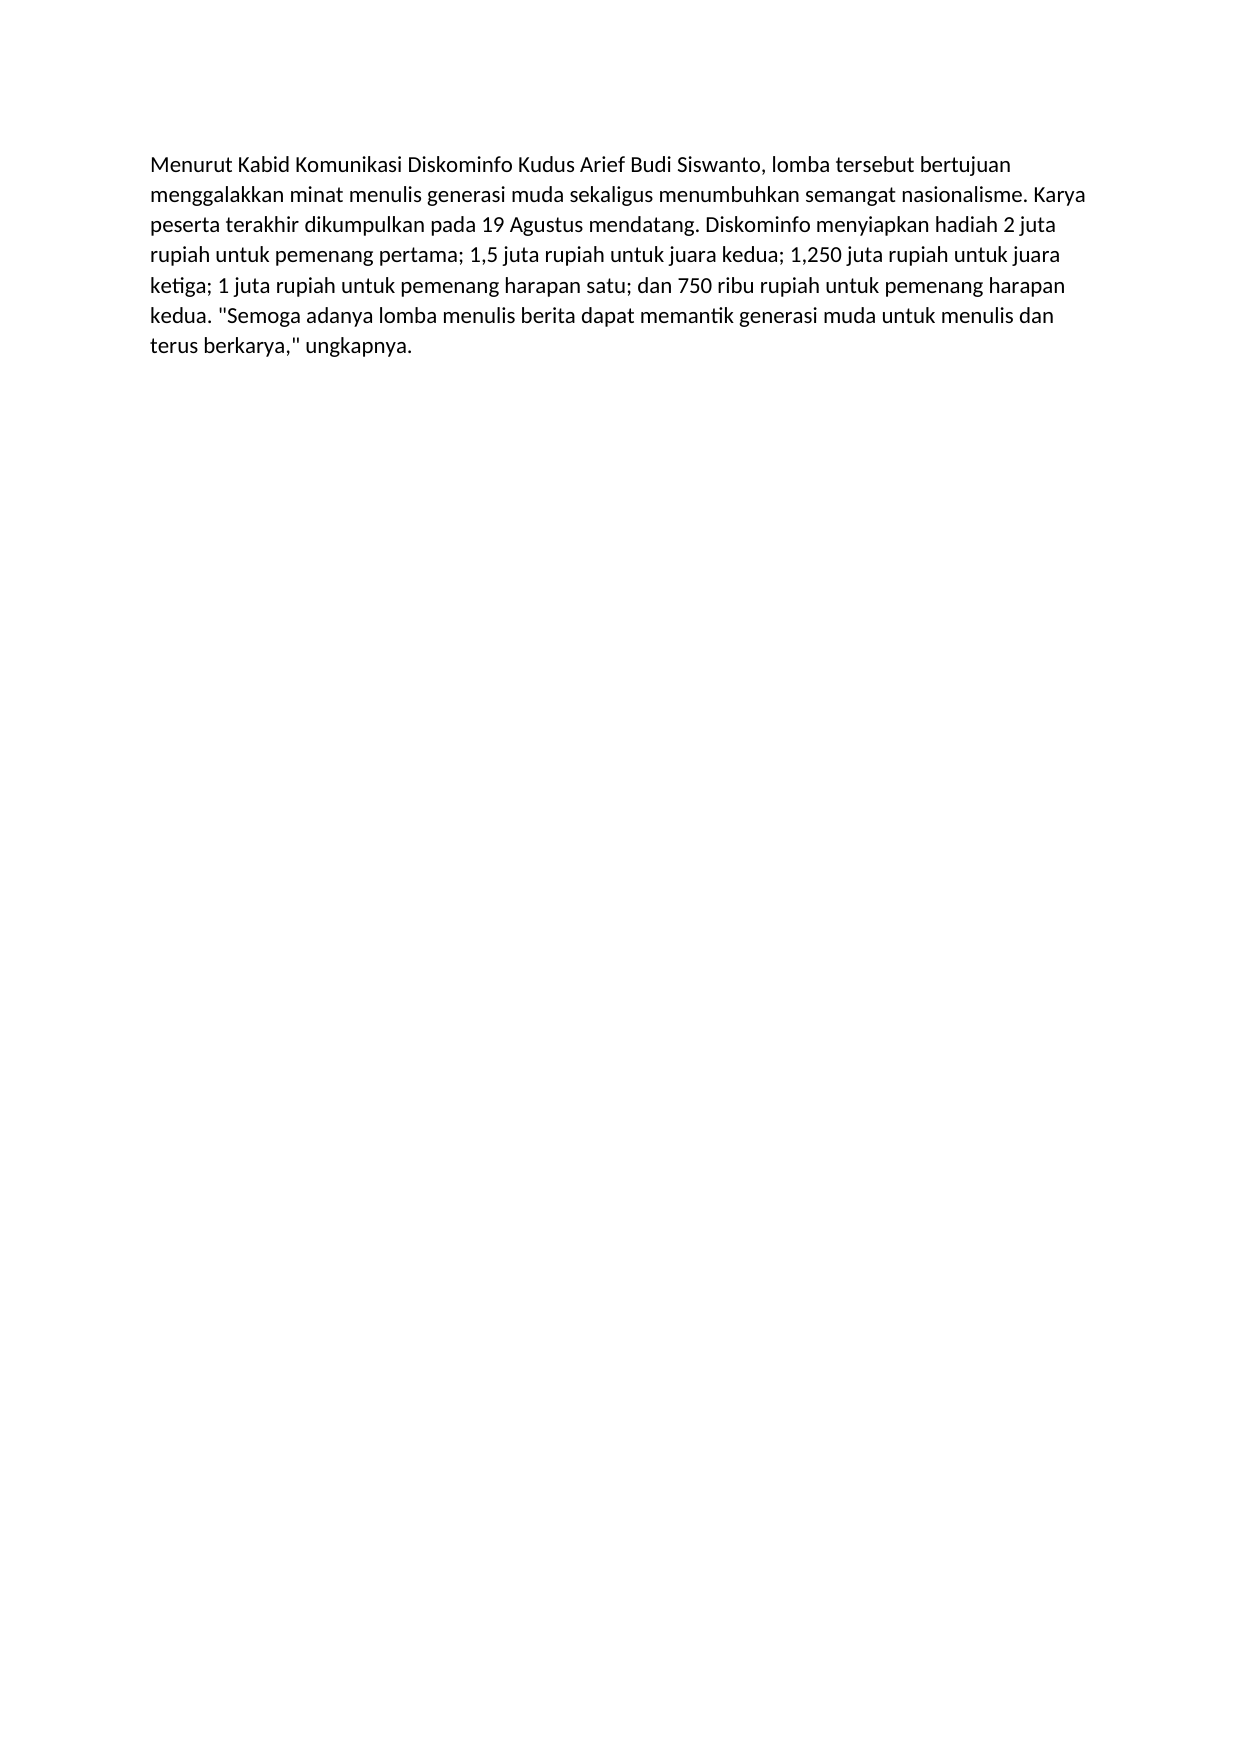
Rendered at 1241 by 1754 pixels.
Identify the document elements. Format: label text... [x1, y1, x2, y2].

text Menurut Kabid Komunikasi Diskominfo Kudus Arief Budi Siswanto, lomba tersebut bertujuan menggalakkan minat menulis generasi muda sekaligus menumbuhkan semangat nasionalisme. Karya peserta terakhir dikumpulkan pada 19 Agustus mendatang. Diskominfo menyiapkan hadiah 2 juta rupiah untuk pemenang pertama; 1,5 juta rupiah untuk juara kedua; 1,250 juta rupiah untuk juara ketiga; 1 juta rupiah untuk pemenang harapan satu; dan 750 ribu rupiah untuk pemenang harapan kedua. "Semoga adanya lomba menulis berita dapat memantik generasi muda untuk menulis dan terus berkarya," ungkapnya. [150, 150, 1090, 359]
